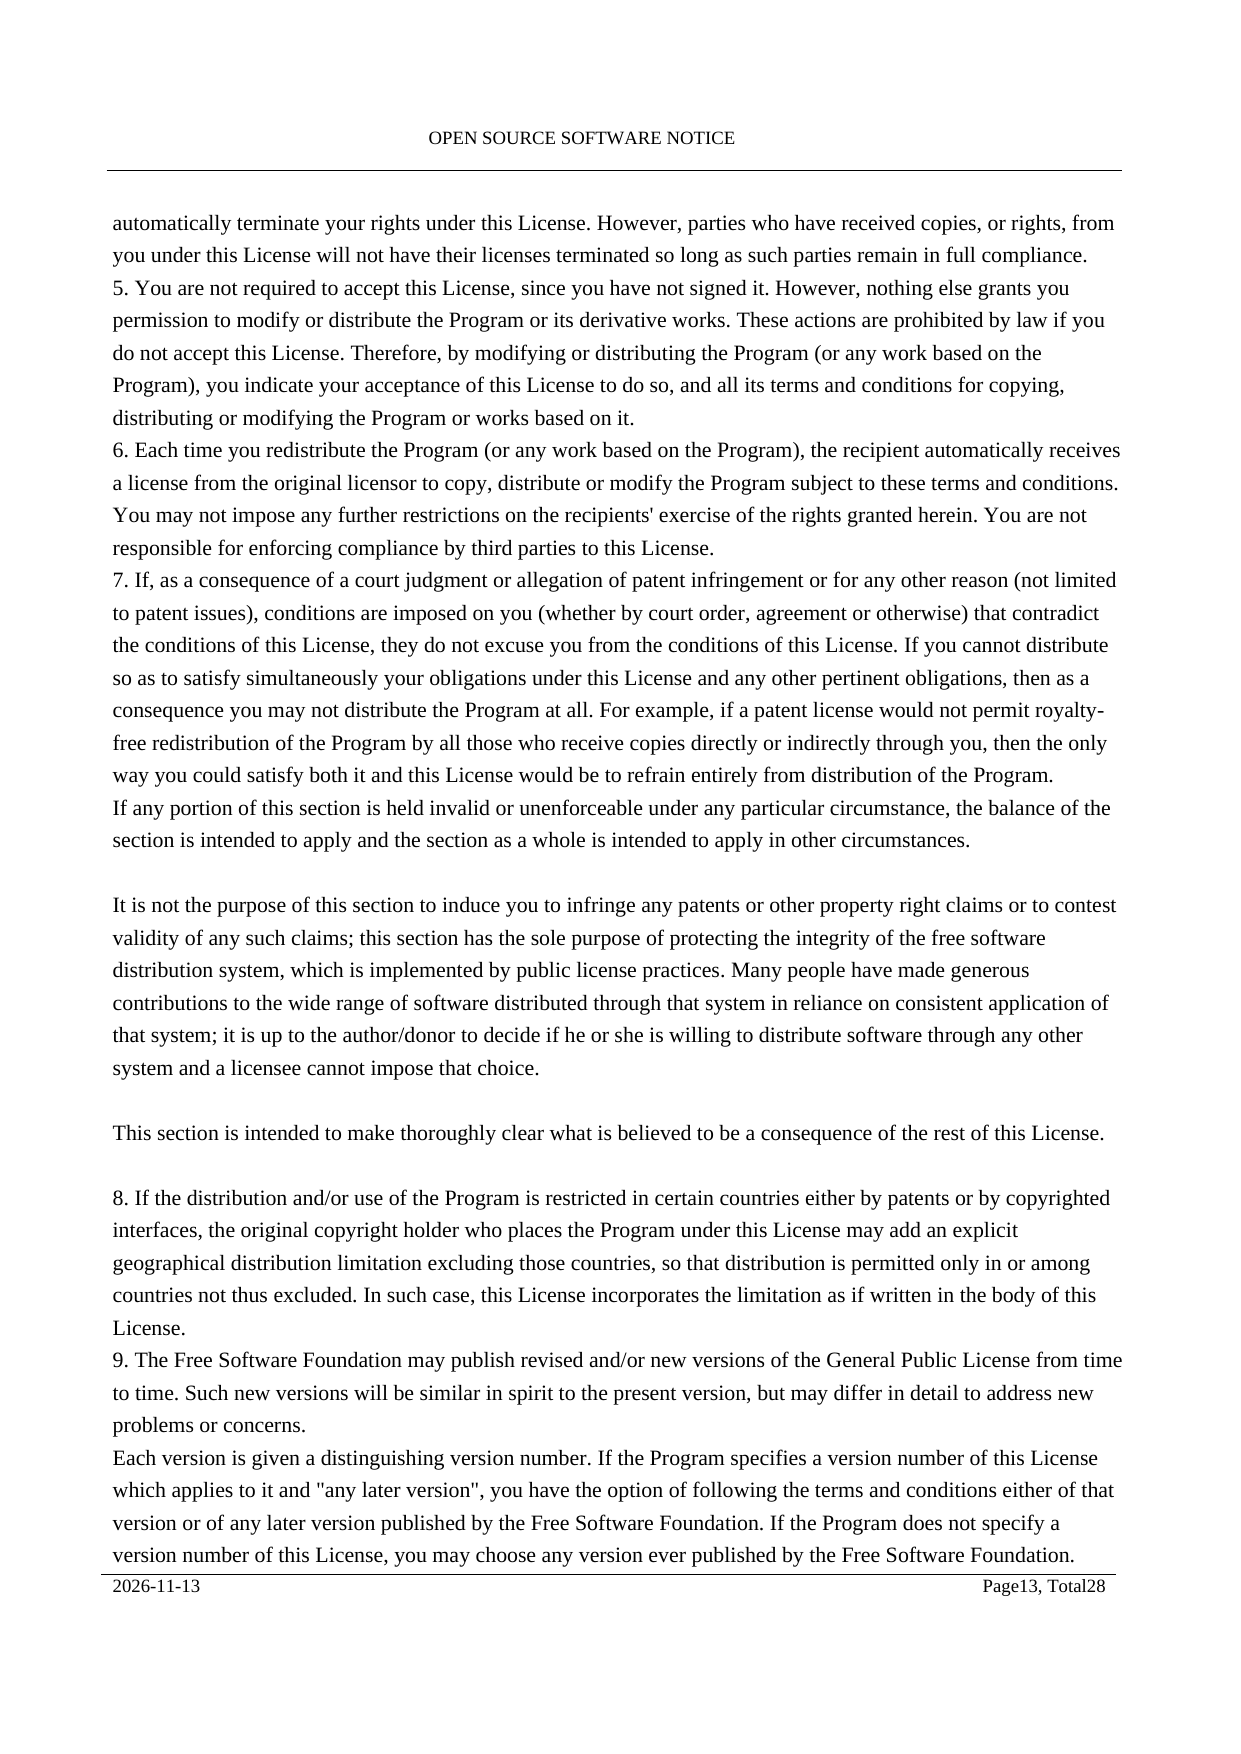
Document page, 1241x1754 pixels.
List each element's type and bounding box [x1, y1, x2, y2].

text [112, 206, 1128, 1571]
